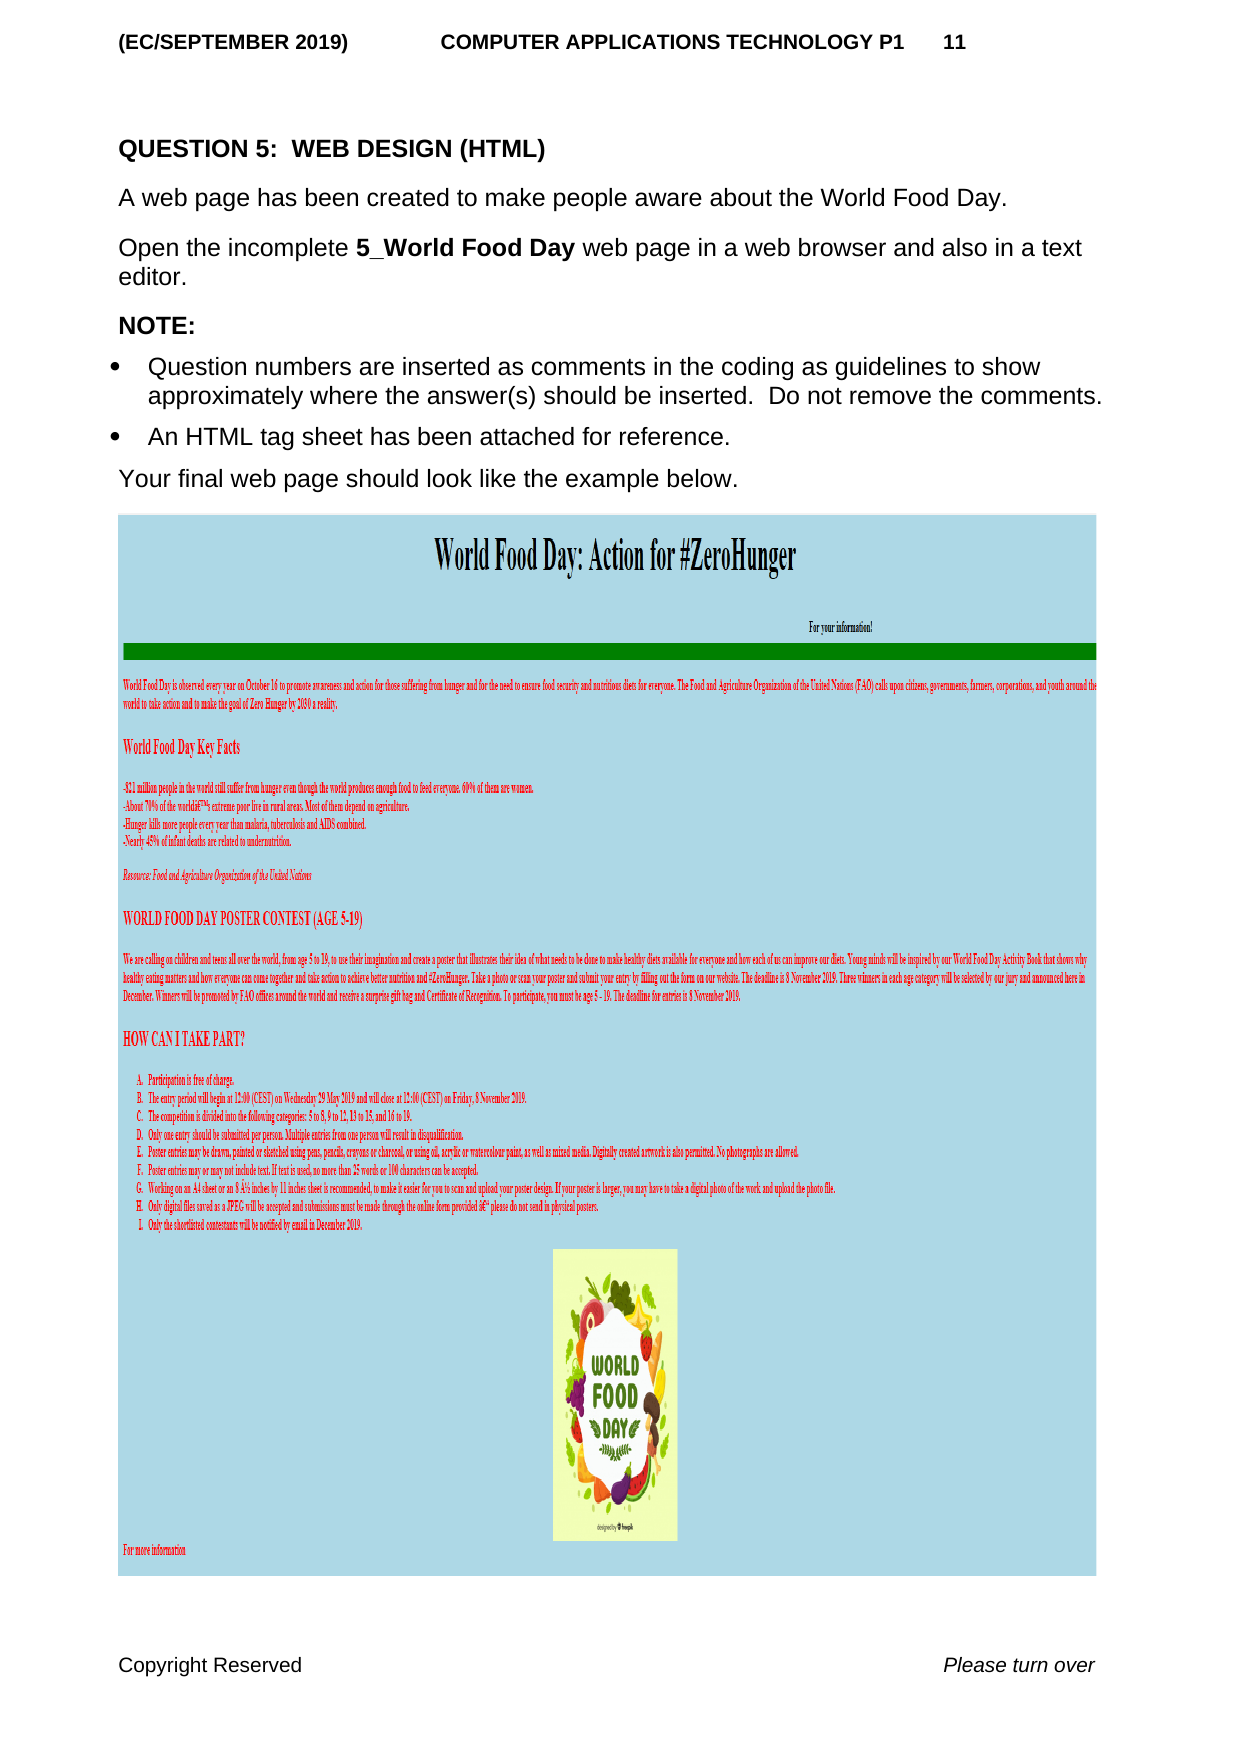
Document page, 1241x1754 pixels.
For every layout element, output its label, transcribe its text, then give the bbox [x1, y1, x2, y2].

picture [118, 513, 1097, 1576]
text QUESTION 5: WEB DESIGN (HTML) [118, 133, 1122, 162]
text NOTE: [118, 311, 1122, 340]
text Your final web page should look like the example below. [118, 464, 1122, 492]
list An HTML tag sheet has been attached for reference. [111, 422, 1122, 451]
text Open the incomplete 5_World Food Day web page in a web browser and also in a text editor. [118, 233, 1122, 290]
list Question numbers are inserted as comments in the coding as guidelines to show approximately where the answer(s) should be inserted. Do not remove the comments. [111, 352, 1122, 410]
text A web page has been created to make people aware about the World Food Day. [118, 183, 1122, 212]
